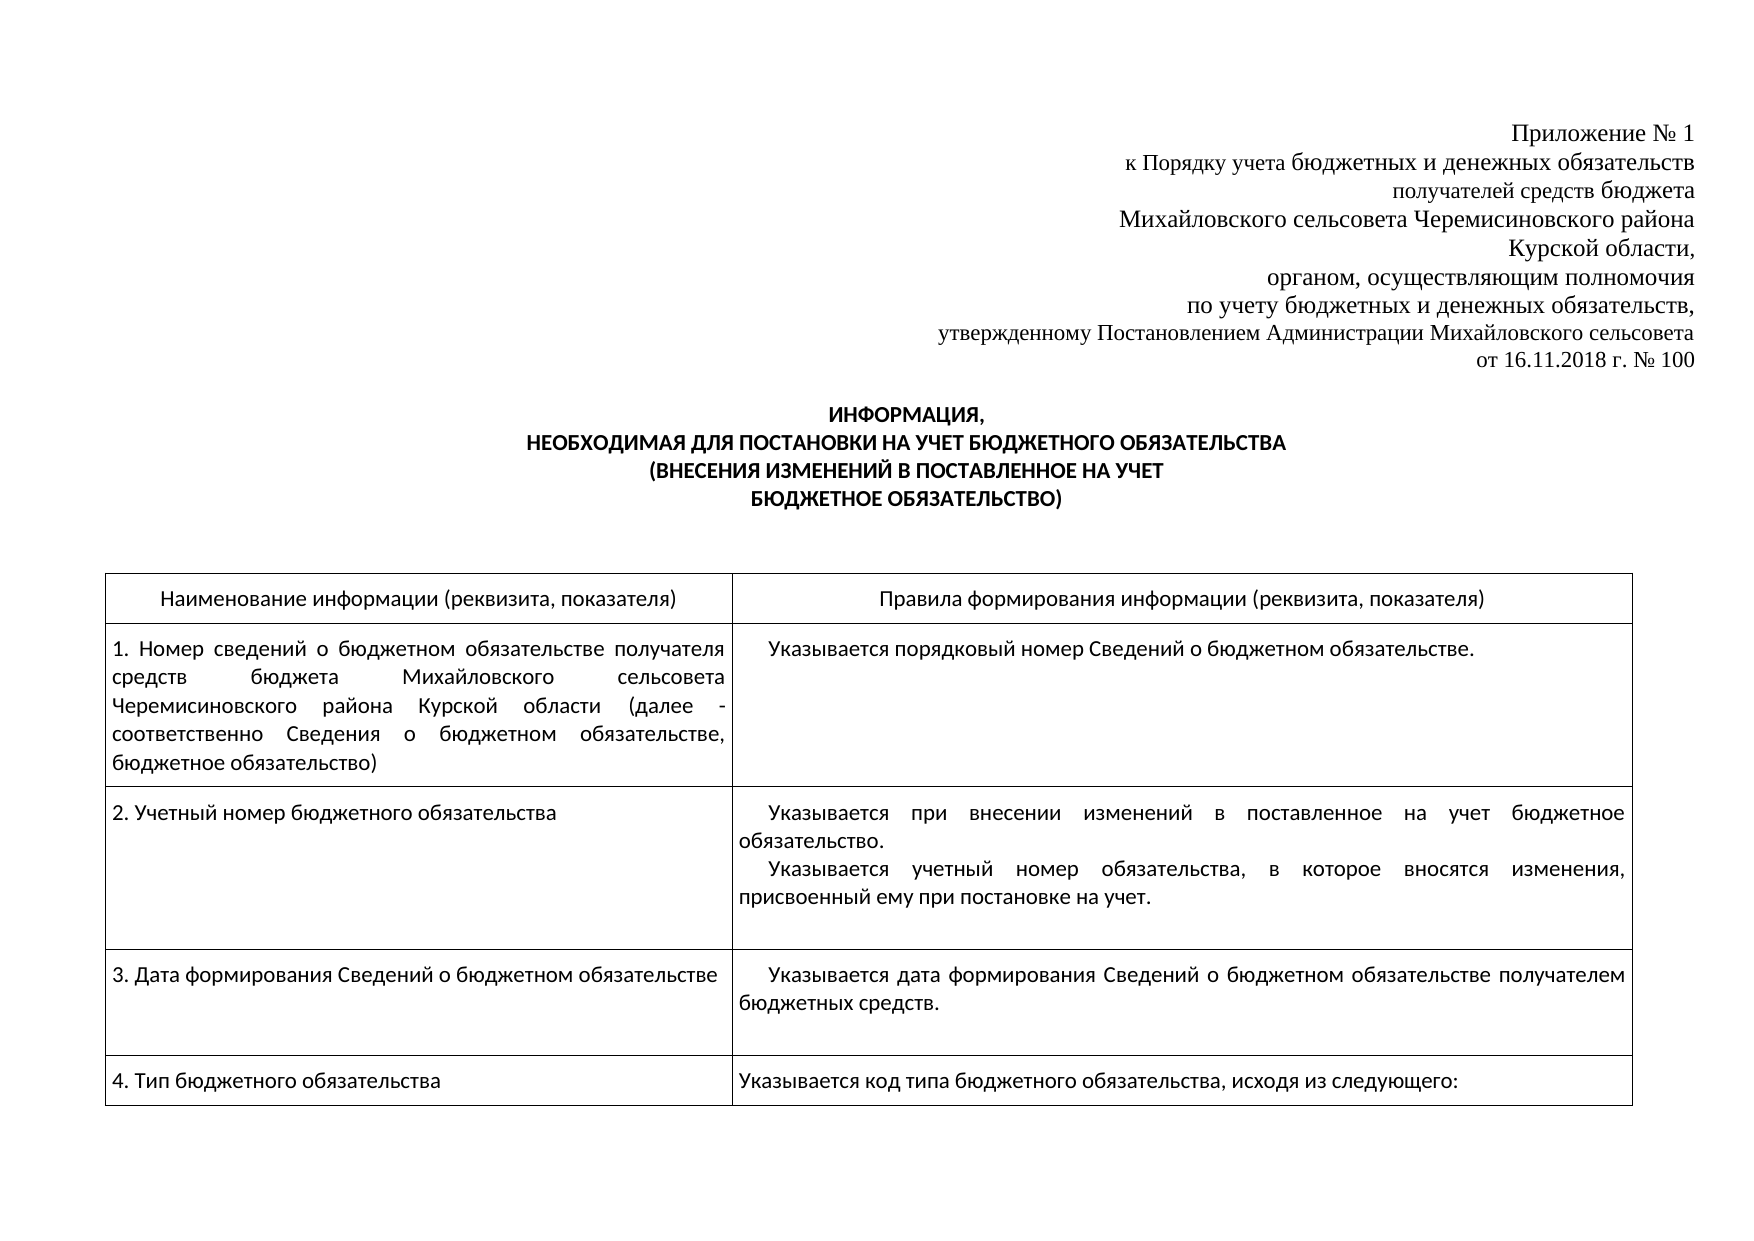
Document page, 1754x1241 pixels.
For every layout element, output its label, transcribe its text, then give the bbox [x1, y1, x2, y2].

title БЮДЖЕТНОЕ ОБЯЗАТЕЛЬСТВО) [118, 484, 1695, 512]
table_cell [106, 1056, 732, 1105]
table_cell 2. Учетный номер бюджетного обязательства [106, 787, 732, 949]
text получателей средств бюджета [118, 176, 1695, 204]
table_cell Указывается при внесении изменений в поставленное на учет бюджетное обязательство. Указывается учетный номер обязательства, в которое вносятся изменения, присвоенный ему при постановке на учет. [733, 787, 1632, 949]
text органом, осуществляющим полномочия [118, 262, 1695, 291]
text по учету бюджетных и денежных обязательств, [118, 291, 1695, 319]
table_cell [733, 1056, 1632, 1105]
table_cell Указывается порядковый номер Сведений о бюджетном обязательстве. [733, 624, 1632, 786]
text Михайловского сельсовета Черемисиновского района [118, 204, 1695, 233]
text к Порядку учета бюджетных и денежных обязательств [118, 147, 1695, 176]
title (ВНЕСЕНИЯ ИЗМЕНЕНИЙ В ПОСТАВЛЕННОЕ НА УЧЕТ [118, 456, 1695, 484]
title НЕОБХОДИМАЯ ДЛЯ ПОСТАНОВКИ НА УЧЕТ БЮДЖЕТНОГО ОБЯЗАТЕЛЬСТВА [118, 428, 1695, 456]
text Приложение № 1 [118, 118, 1695, 147]
text Курской области, [118, 233, 1695, 262]
text от 16.11.2018 г. № 100 [118, 346, 1695, 372]
table_cell 1. Номер сведений о бюджетном обязательстве получателя средств бюджета Михайловского сельсовета Черемисиновского района Курской области (далее - соответственно Сведения о бюджетном обязательстве, бюджетное обязательство) [106, 624, 732, 786]
text утвержденному Постановлением Администрации Михайловского сельсовета [118, 319, 1695, 346]
table_header Наименование информации (реквизита, показателя) [106, 574, 732, 623]
table_cell 3. Дата формирования Сведений о бюджетном обязательстве [106, 950, 732, 1055]
table_cell Указывается дата формирования Сведений о бюджетном обязательстве получателем бюджетных средств. [733, 950, 1632, 1055]
title ИНФОРМАЦИЯ, [118, 400, 1695, 428]
table_header Правила формирования информации (реквизита, показателя) [733, 574, 1632, 623]
